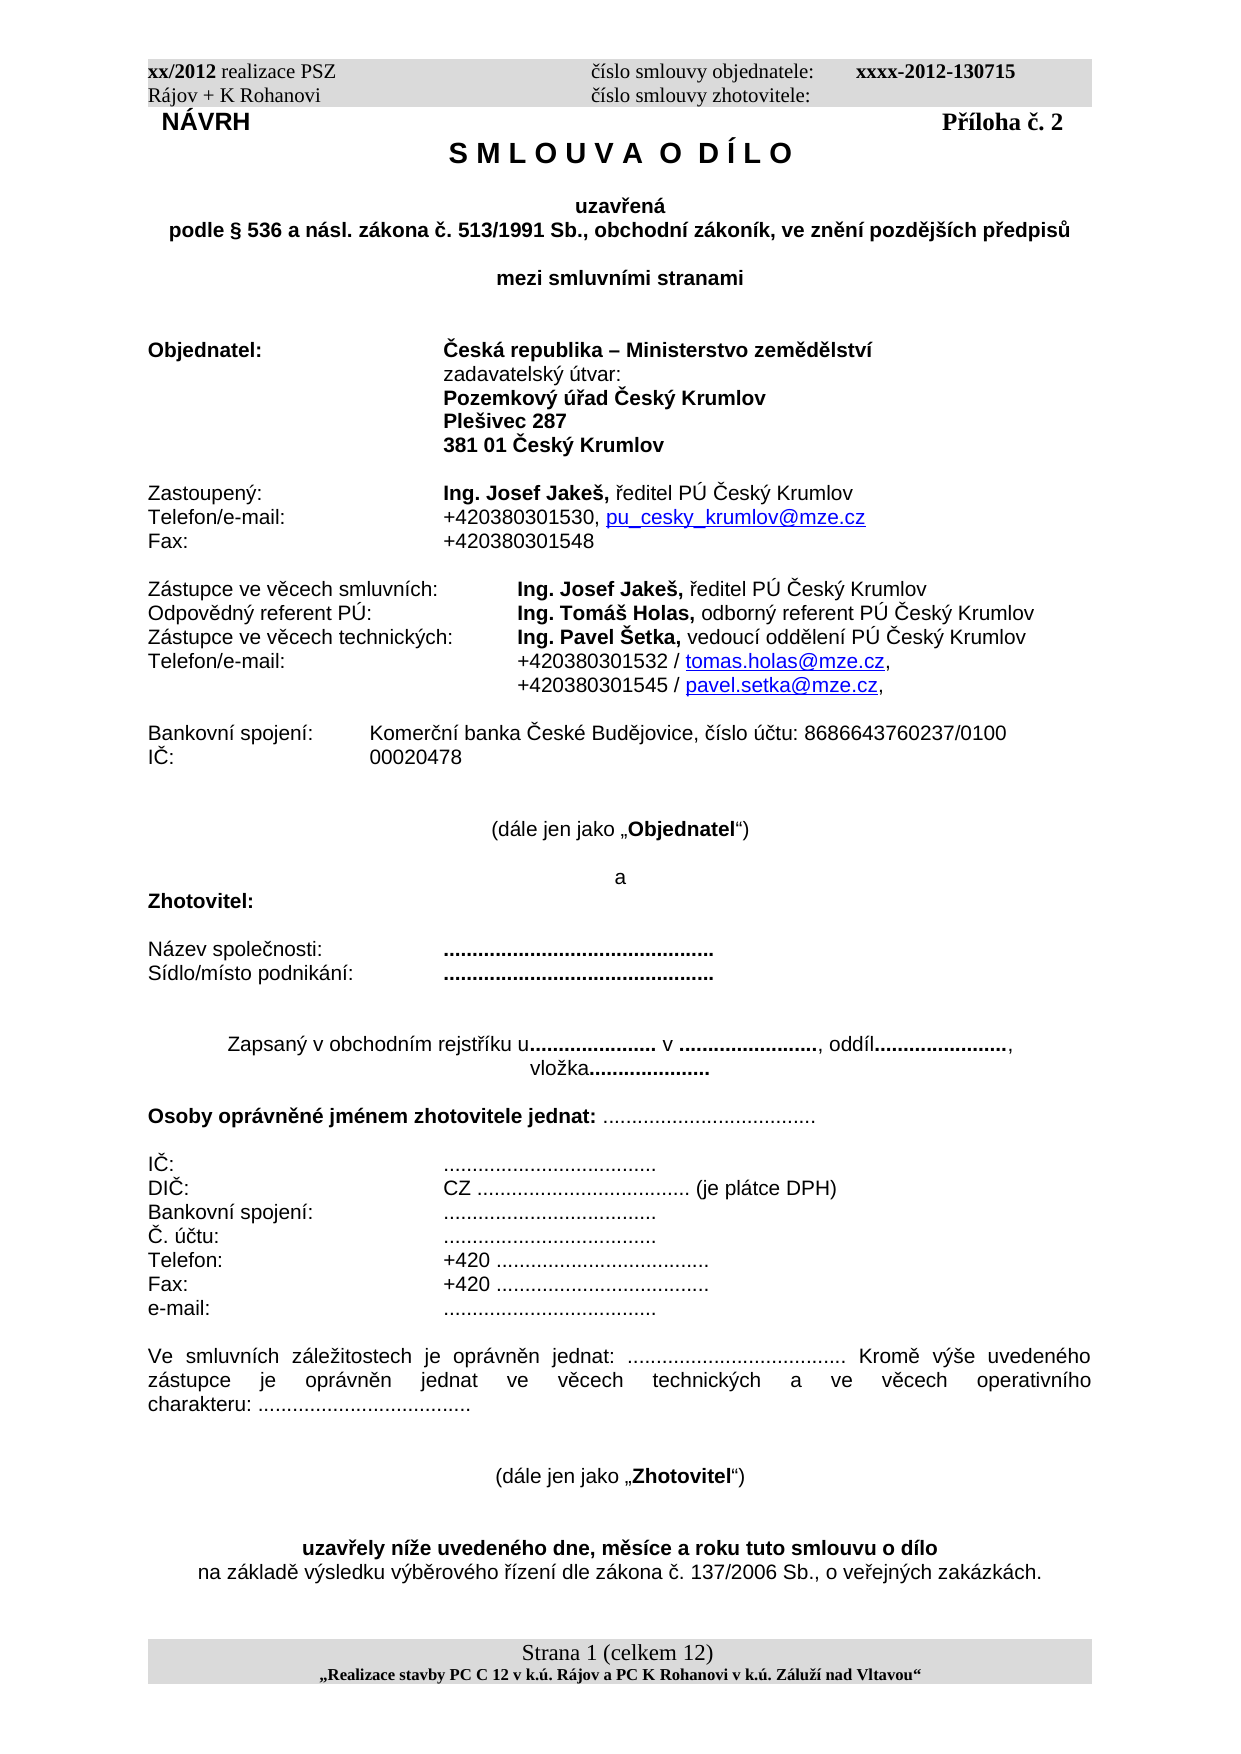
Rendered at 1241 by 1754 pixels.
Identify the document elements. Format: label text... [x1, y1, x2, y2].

text uzavřely níže uvedeného dne, měsíce a roku tuto smlouvu o dílo [148, 1536, 1092, 1559]
text Sídlo/místo podnikání: ............................................... [110, 960, 1092, 984]
text uzavřená [148, 193, 1092, 217]
text Fax: +420 ..................................... [148, 1272, 1092, 1296]
text (dále jen jako „Zhotovitel“) [148, 1464, 1092, 1488]
text Pozemkový úřad Český Krumlov [148, 385, 1092, 409]
text Objednatel: Česká republika – Ministerstvo zemědělství [148, 337, 1092, 361]
text Plešivec 287 [148, 409, 1092, 433]
text podle § 536 a násl. zákona č. 513/1991 Sb., obchodní zákoník, ve znění pozdějších předpisů [148, 217, 1092, 241]
text Fax: +420380301548 [148, 529, 1092, 553]
text Osoby oprávněné jménem zhotovitele jednat: ..................................... [148, 1104, 1092, 1128]
text Název společnosti: ............................................... [110, 936, 1092, 960]
text Zastoupený: Ing. Josef Jakeš, ředitel PÚ Český Krumlov [148, 481, 1092, 505]
text +420380301545 / pavel.setka@mze.cz, [148, 673, 1092, 697]
text IČ: ..................................... [148, 1152, 1092, 1176]
text Zhotovitel: [148, 888, 1092, 912]
text Č. účtu: ..................................... [148, 1224, 1092, 1248]
text na základě výsledku výběrového řízení dle zákona č. 137/2006 Sb., o veřejných zakázkách. [148, 1559, 1092, 1583]
text DIČ: CZ ..................................... (je plátce DPH) [148, 1176, 1092, 1200]
text zadavatelský útvar: [148, 361, 1092, 385]
text IČ: 00020478 [148, 745, 1092, 769]
text Telefon/e-mail: +420380301530, pu_cesky_krumlov@mze.cz [148, 505, 1092, 529]
text S M L O U V A O D Í L O [148, 136, 1092, 169]
text Telefon/e-mail: +420380301532 / tomas.holas@mze.cz, [148, 649, 1092, 673]
text mezi smluvními stranami [148, 266, 1092, 289]
text 381 01 Český Krumlov [148, 433, 1092, 457]
text Bankovní spojení: ..................................... [148, 1200, 1092, 1224]
text Zástupce ve věcech technických: Ing. Pavel Šetka, vedoucí oddělení PÚ Český Krumlov [148, 625, 1092, 649]
text Zapsaný v obchodním rejstříku u...................... v ........................, oddíl......................., vložka..................... [148, 1032, 1092, 1080]
text Zástupce ve věcech smluvních: Ing. Josef Jakeš, ředitel PÚ Český Krumlov [148, 577, 1092, 601]
text Bankovní spojení: Komerční banka České Budějovice, číslo účtu: 8686643760237/0100 [148, 721, 1092, 745]
text e-mail: ..................................... [148, 1296, 1092, 1320]
text (dále jen jako „Objednatel“) [148, 817, 1092, 841]
text a [148, 864, 1092, 888]
text Telefon: +420 ..................................... [148, 1248, 1092, 1272]
text NÁVRH Příloha č. 2 [148, 107, 1092, 136]
text Odpovědný referent PÚ: Ing. Tomáš Holas, odborný referent PÚ Český Krumlov [148, 601, 1092, 625]
text Ve smluvních záležitostech je oprávněn jednat: ...................................... Kromě výše uvedeného zástupce je oprávněn jednat ve věcech technických a ve věcech operativního charakteru: ..................................... [148, 1344, 1092, 1416]
